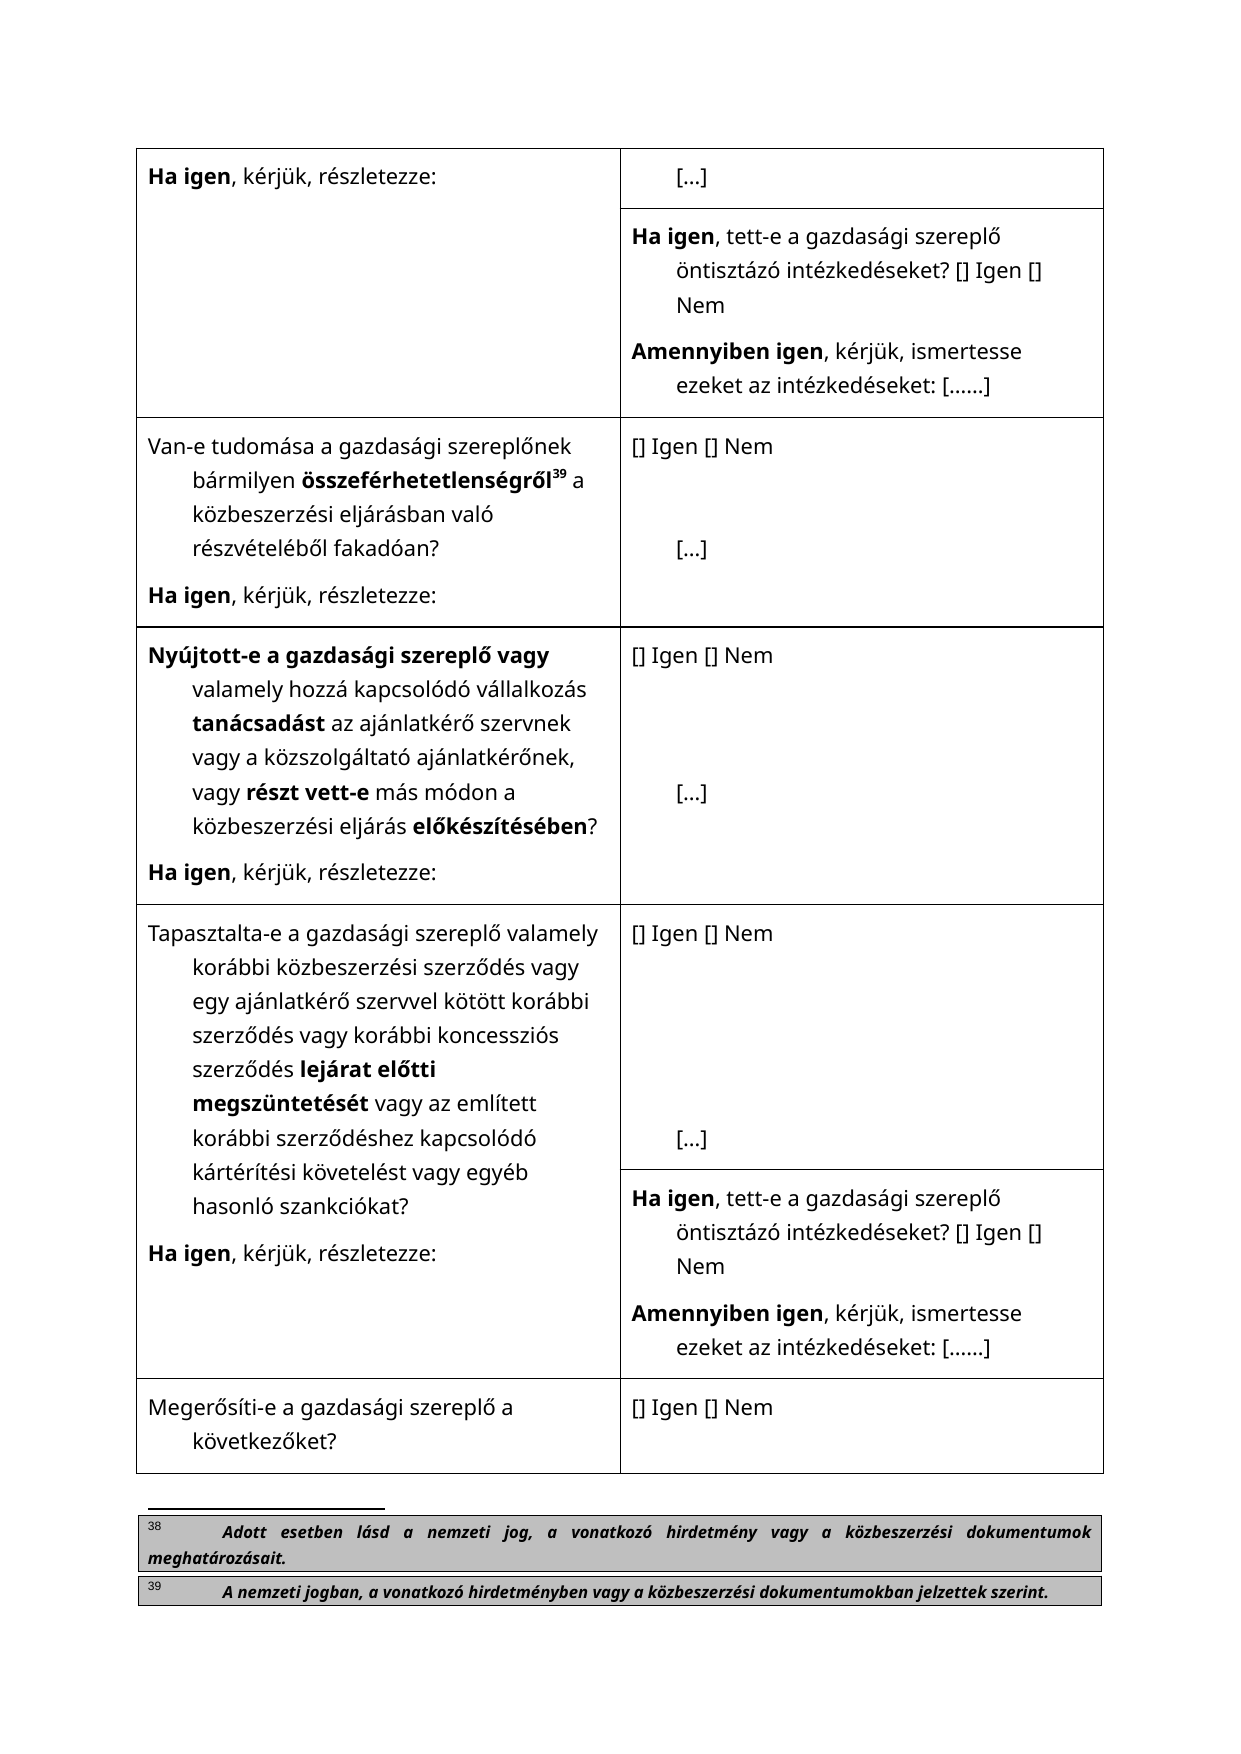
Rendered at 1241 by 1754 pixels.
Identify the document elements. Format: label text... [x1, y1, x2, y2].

table_cell Ha igen, tett-e a gazdasági szereplő öntisztázó intézkedéseket? [] Igen [] Nem Amennyiben igen, kérjük, ismertesse ezeket az intézkedéseket: [……] [621, 1170, 1103, 1378]
table_cell Van-e tudomása a gazdasági szereplőnek bármilyen összeférhetetlenségről a közbeszerzési eljárásban való részvételéből fakadóan? Ha igen, kérjük, részletezze: [137, 418, 620, 626]
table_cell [137, 1379, 620, 1473]
table_cell Nyújtott-e a gazdasági szereplő vagy valamely hozzá kapcsolódó vállalkozás tanácsadást az ajánlatkérő szervnek vagy a közszolgáltató ajánlatkérőnek, vagy részt vett-e más módon a közbeszerzési eljárás előkészítésében? Ha igen, kérjük, részletezze: [137, 628, 620, 904]
table_cell [] Igen [] Nem […] [621, 418, 1103, 626]
table_cell [] Igen [] Nem […] [621, 149, 1103, 208]
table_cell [137, 149, 620, 417]
table_cell [] Igen [] Nem […] [621, 628, 1103, 904]
table_cell Tapasztalta-e a gazdasági szereplő valamely korábbi közbeszerzési szerződés vagy egy ajánlatkérő szervvel kötött korábbi szerződés vagy korábbi koncessziós szerződés lejárat előtti megszüntetését vagy az említett korábbi szerződéshez kapcsolódó kártérítési követelést vagy egyéb hasonló szankciókat? Ha igen, kérjük, részletezze: [137, 905, 620, 1378]
table_cell [] Igen [] Nem […] [621, 905, 1103, 1169]
table_cell [] Igen [] Nem [621, 1379, 1103, 1473]
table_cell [621, 209, 1103, 417]
